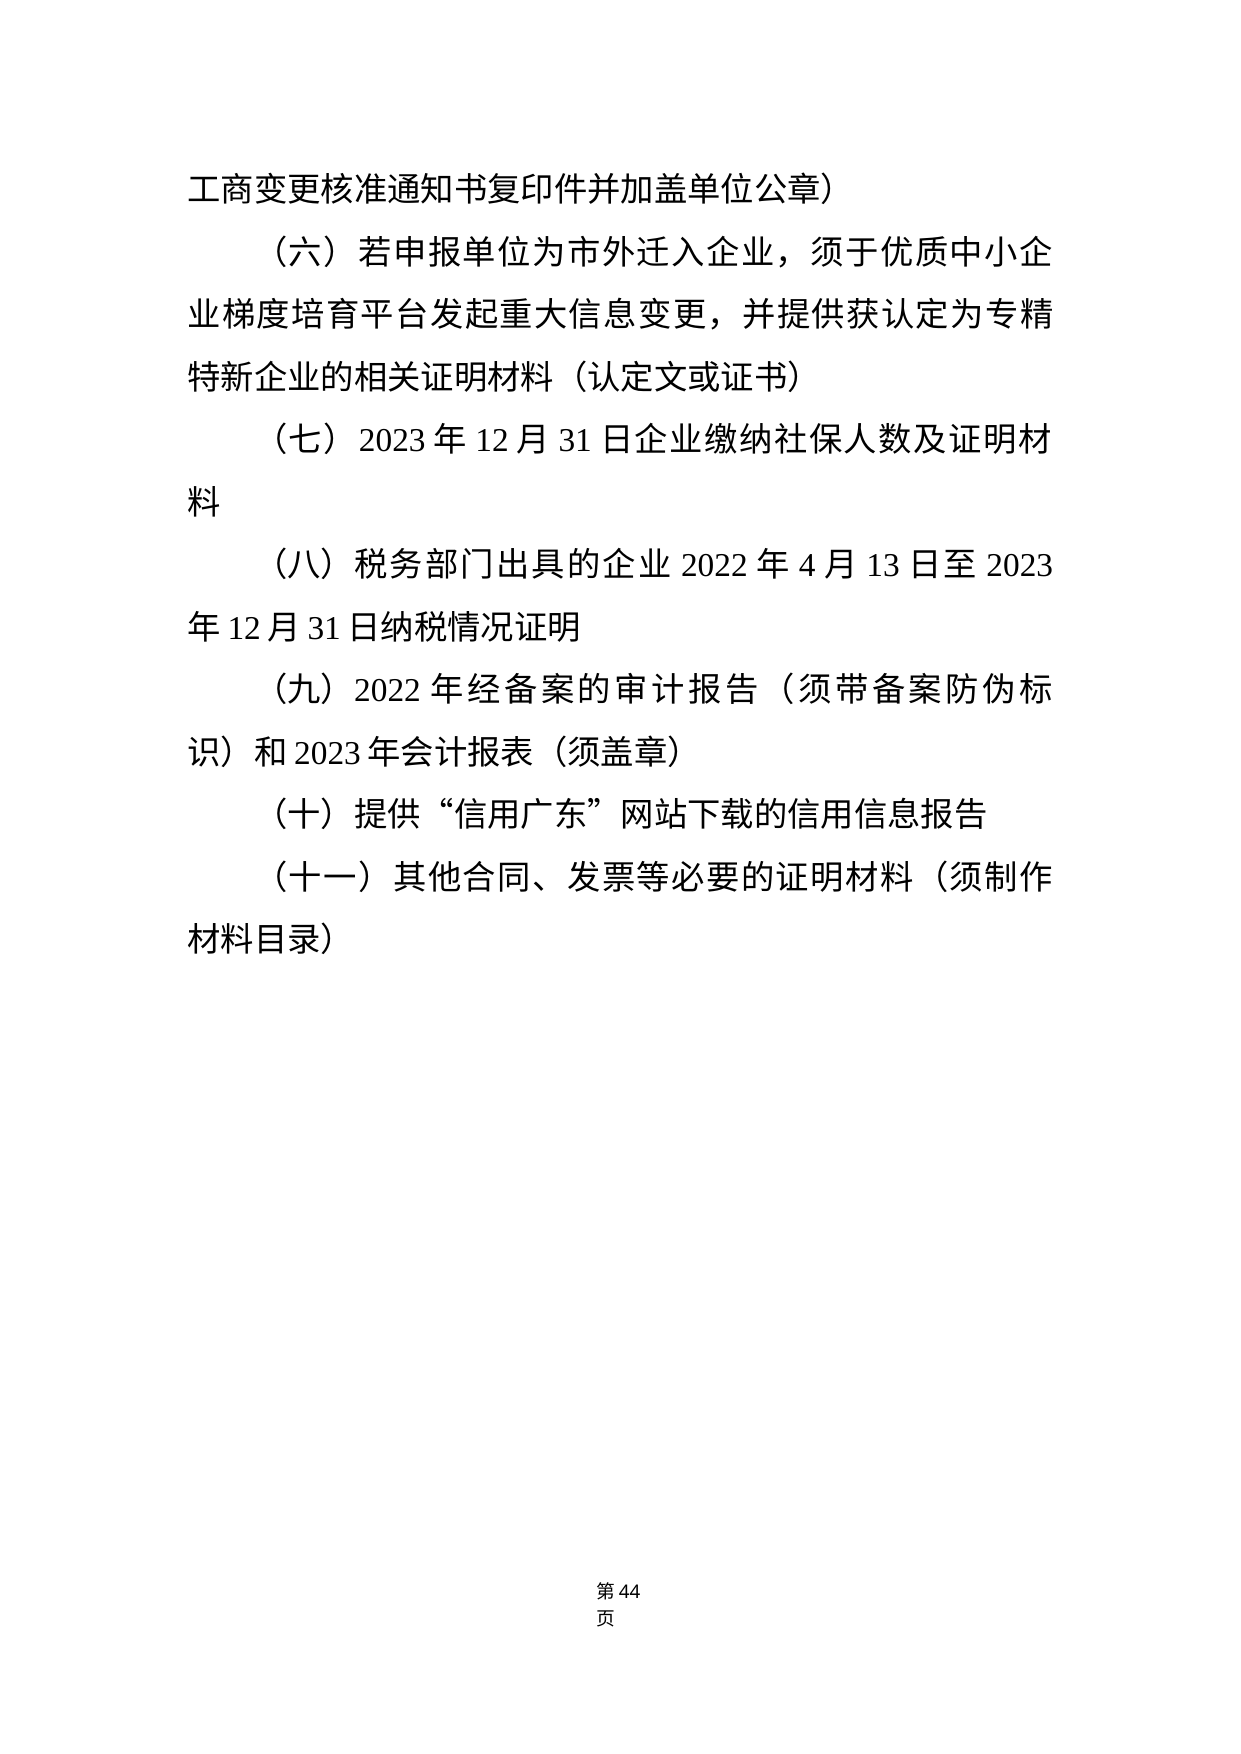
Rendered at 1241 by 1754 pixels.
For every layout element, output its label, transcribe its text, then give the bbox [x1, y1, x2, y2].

list 2022年经备案的审计报告（须带备案防伪标识）和2023年会计报表（须盖章） [187, 652, 1053, 777]
list 税务部门出具的企业2022年4月13日至2023年12月31日纳税情况证明 [187, 527, 1053, 652]
text （七）2023年12月31日企业缴纳社保人数及证明材料 [187, 402, 1053, 527]
text （六）若申报单位为市外迁入企业，须于优质中小企业梯度培育平台发起重大信息变更，并提供获认定为专精特新企业的相关证明材料（认定文或证书） [187, 214, 1053, 402]
text （十）提供“信用广东”网站下载的信用信息报告 [187, 777, 1053, 839]
text （十一）其他合同、发票等必要的证明材料（须制作材料目录） [187, 839, 1053, 964]
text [187, 152, 1053, 214]
